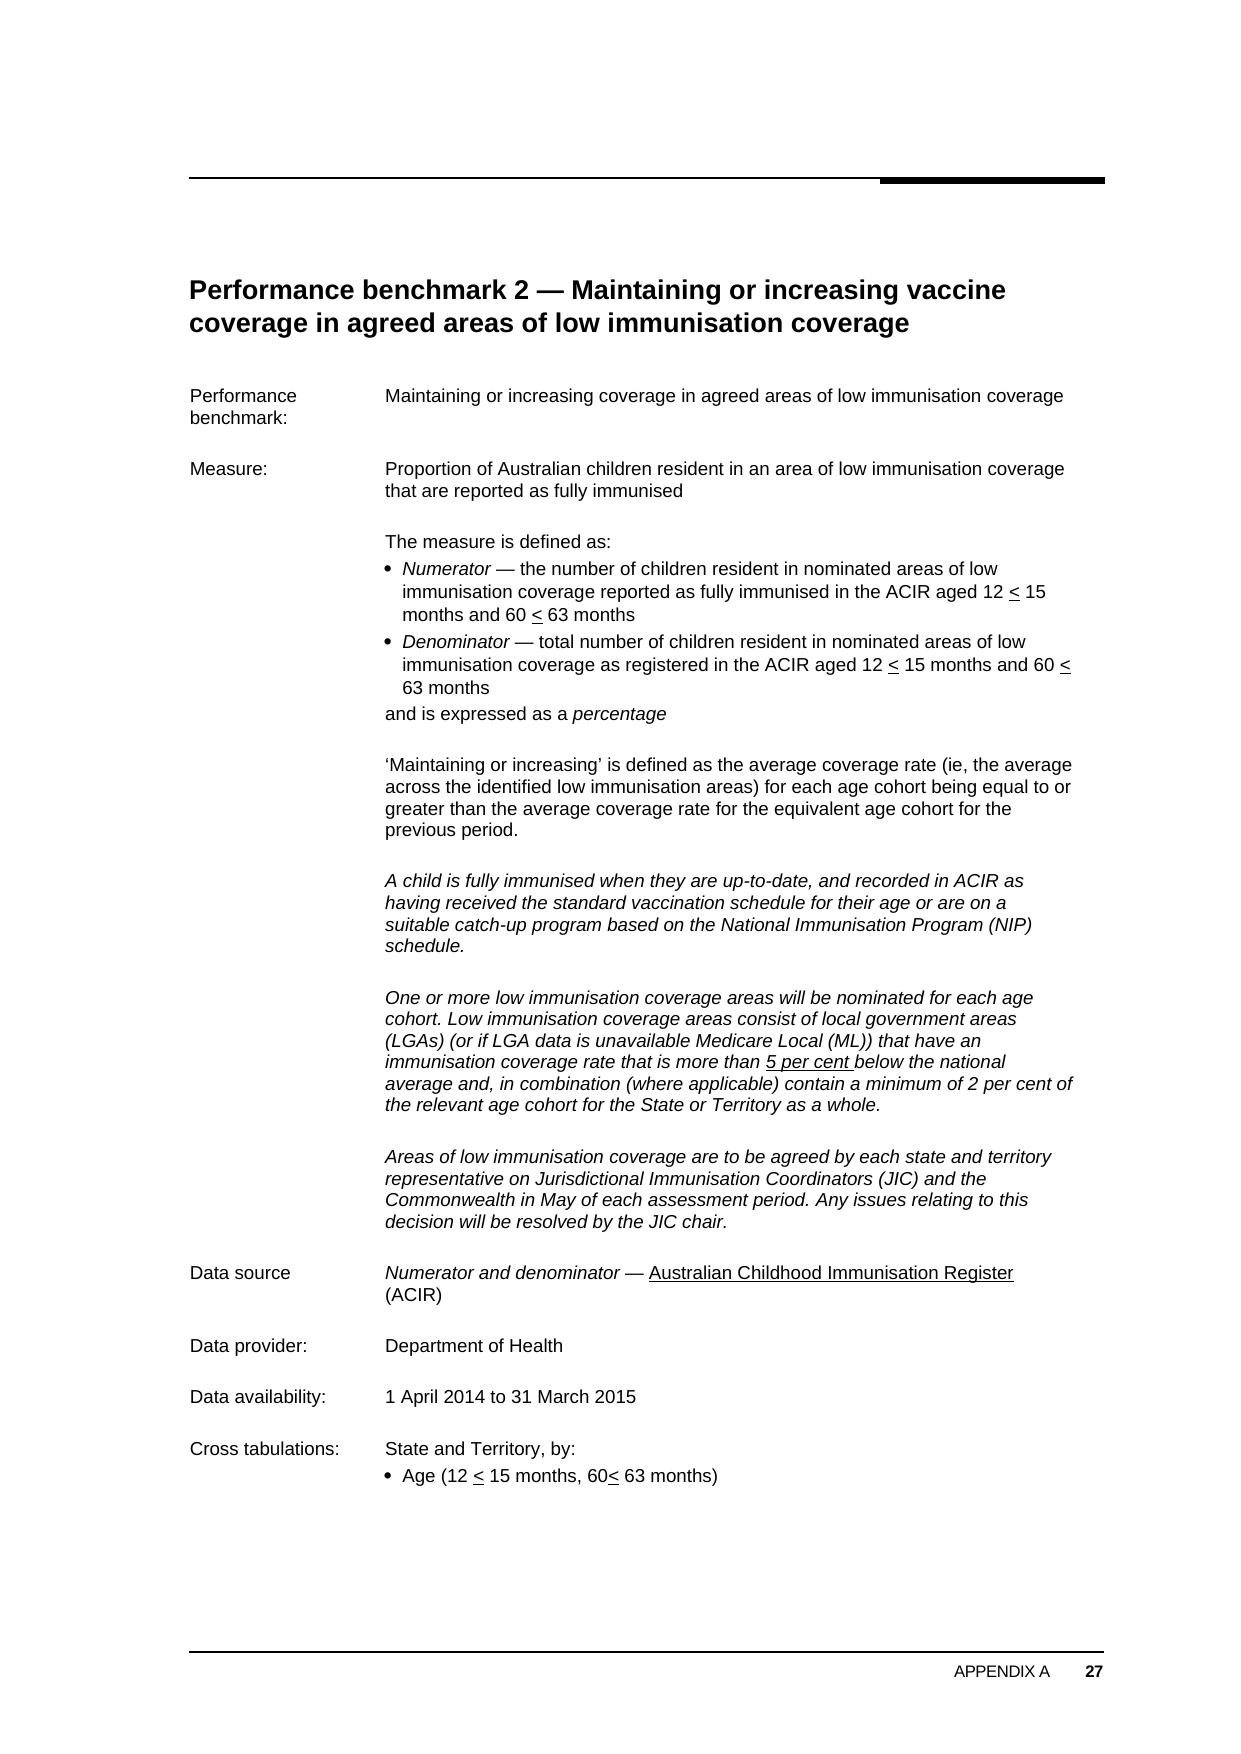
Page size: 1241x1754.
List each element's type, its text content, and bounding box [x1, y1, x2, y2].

table_cell Data availability: [178, 1386, 373, 1438]
table_cell State and Territory, by: Age (12 < 15 months, 60< 63 months) [373, 1438, 1097, 1491]
table_cell 1 April 2014 to 31 March 2015 [373, 1386, 1097, 1438]
table_header Maintaining or increasing coverage in agreed areas of low immunisation coverage [373, 385, 1097, 458]
table_cell Department of Health [373, 1335, 1097, 1386]
table_cell Data provider: [178, 1335, 373, 1386]
table_header Performance benchmark: [178, 385, 373, 458]
table_cell Cross tabulations: [178, 1438, 373, 1491]
table_cell Measure: [178, 458, 373, 1262]
table_cell Data source [178, 1262, 373, 1335]
subtitle Performance benchmark 2 — Maintaining or increasing vaccine coverage in agreed areas of low immunisation coverage [189, 273, 1104, 339]
table_cell Numerator and denominator — Australian Childhood Immunisation Register (ACIR) [373, 1262, 1097, 1335]
table_cell Proportion of Australian children resident in an area of low immunisation coverage that are reported as fully immunised The measure is defined as: Numerator — the number of children resident in nominated areas of low immunisation coverage reported as fully immunised in the ACIR aged 12 < 15 months and 60 < 63 months Denominator — total number of children resident in nominated areas of low immunisation coverage as registered in the ACIR aged 12 < 15 months and 60 < 63 months and is expressed as a percentage ‘Maintaining or increasing’ is defined as the average coverage rate (ie, the average across the identified low immunisation areas) for each age cohort being equal to or greater than the average coverage rate for the equivalent age cohort for the previous period. A child is fully immunised when they are up-to-date, and recorded in ACIR as having received the standard vaccination schedule for their age or are on a suitable catch-up program based on the National Immunisation Program (NIP) schedule. One or more low immunisation coverage areas will be nominated for each age cohort. Low immunisation coverage areas consist of local government areas (LGAs) (or if LGA data is unavailable Medicare Local (ML)) that have an immunisation coverage rate that is more than 5 per cent below the national average and, in combination (where applicable) contain a minimum of 2 per cent of the relevant age cohort for the State or Territory as a whole. Areas of low immunisation coverage are to be agreed by each state and territory representative on Jurisdictional Immunisation Coordinators (JIC) and the Commonwealth in May of each assessment period. Any issues relating to this decision will be resolved by the JIC chair. [373, 458, 1097, 1262]
